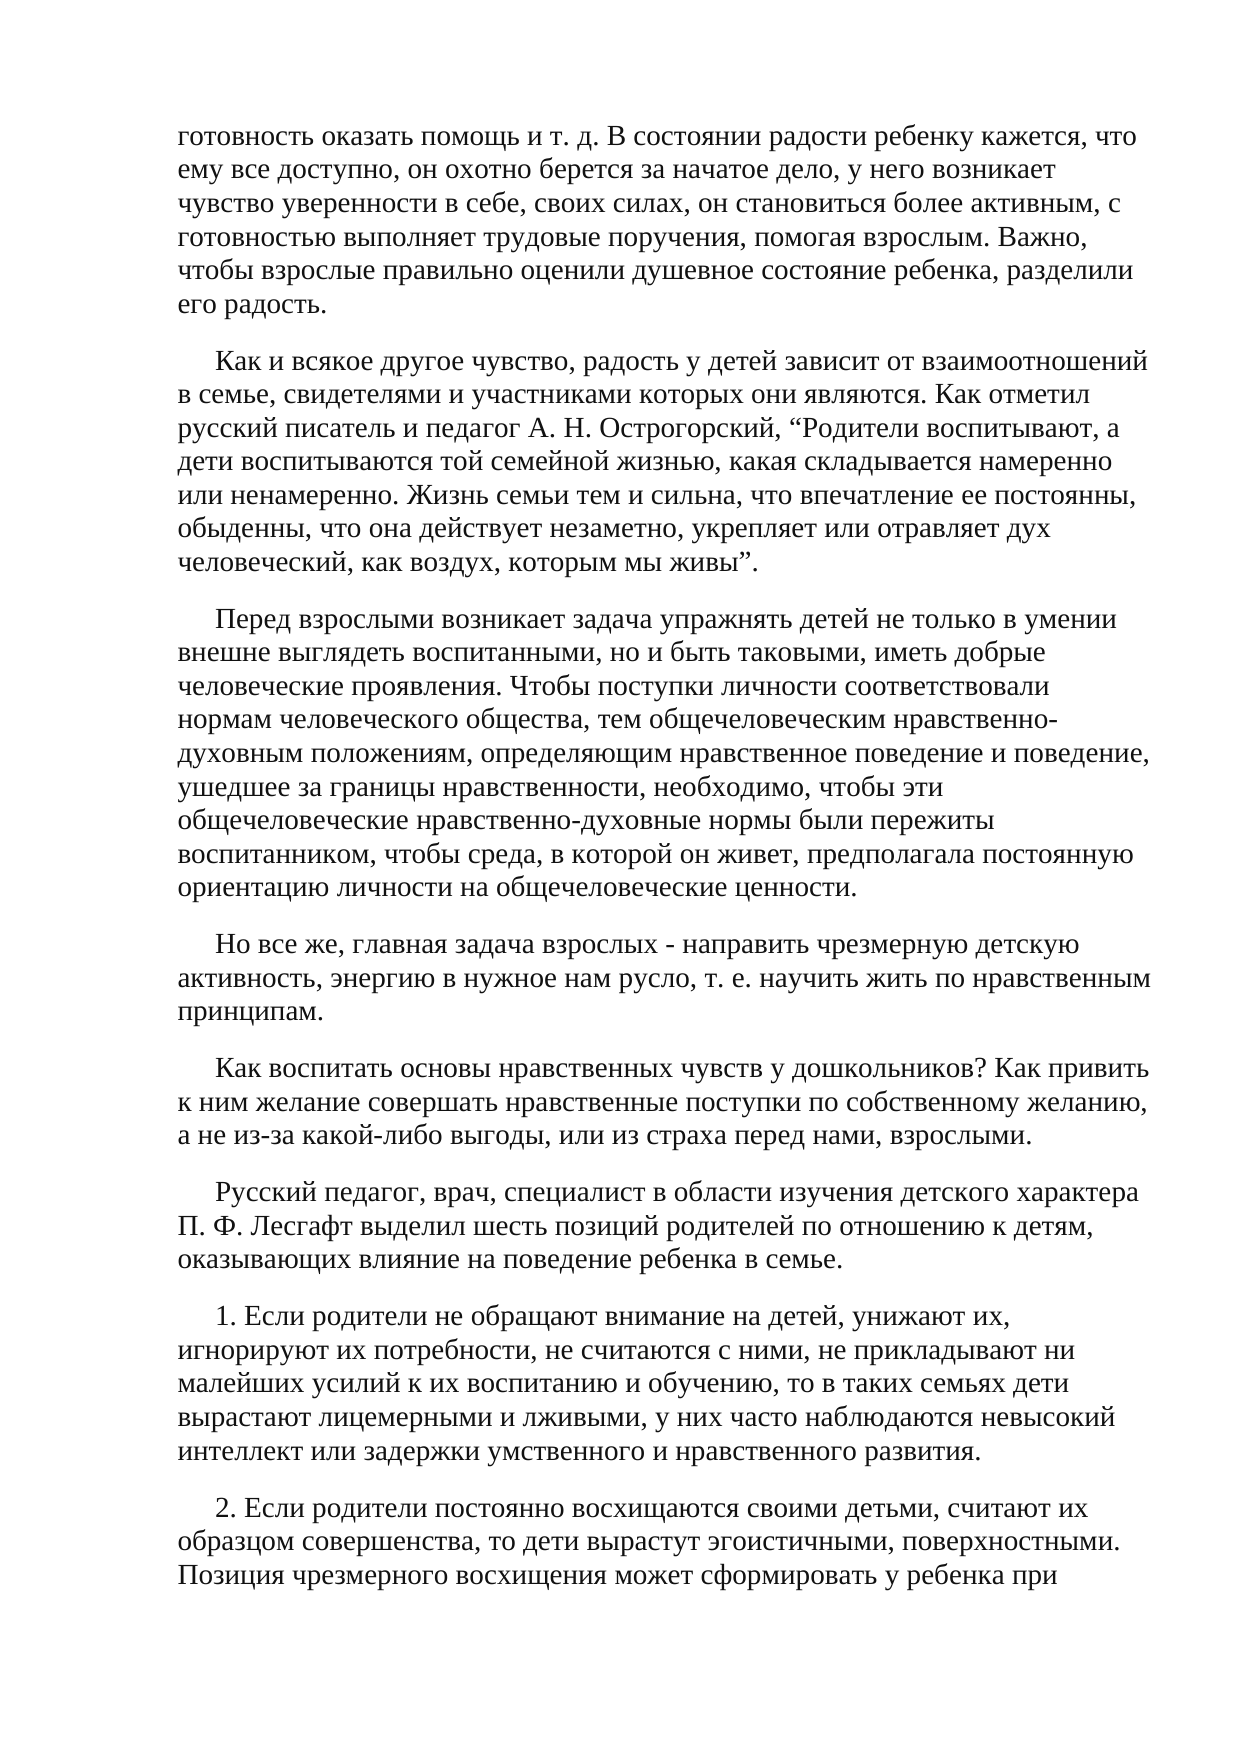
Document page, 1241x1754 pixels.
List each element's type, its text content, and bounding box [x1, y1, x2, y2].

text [177, 1490, 1152, 1590]
text Как воспитать основы нравственных чувств у дошкольников? Как привить к ним желание совершать нравственные поступки по собственному желанию, а не из-за какой-либо выгоды, или из страха перед нами, взрослыми. [177, 1050, 1152, 1151]
text Как и всякое другое чувство, радость у детей зависит от взаимоотношений в семье, свидетелями и участниками которых они являются. Как отметил русский писатель и педагог А. Н. Острогорский, “Родители воспитывают, а дети воспитываются той семейной жизнью, какая складывается намеренно или ненамеренно. Жизнь семьи тем и сильна, что впечатление ее постоянны, обыденны, что она действует незаметно, укрепляет или отравляет дух человеческий, как воздух, которым мы живы”. [177, 343, 1152, 578]
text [177, 118, 1152, 319]
text Русский педагог, врач, специалист в области изучения детского характера П. Ф. Лесгафт выделил шесть позиций родителей по отношению к детям, оказывающих влияние на поведение ребенка в семье. [177, 1174, 1152, 1275]
text Но все же, главная задача взрослых - направить чрезмерную детскую активность, энергию в нужное нам русло, т. е. научить жить по нравственным принципам. [177, 926, 1152, 1027]
text 1. Если родители не обращают внимание на детей, унижают их, игнорируют их потребности, не считаются с ними, не прикладывают ни малейших усилий к их воспитанию и обучению, то в таких семьях дети вырастают лицемерными и лживыми, у них часто наблюдаются невысокий интеллект или задержки умственного и нравственного развития. [177, 1298, 1152, 1466]
text Перед взрослыми возникает задача упражнять детей не только в умении внешне выглядеть воспитанными, но и быть таковыми, иметь добрые человеческие проявления. Чтобы поступки личности соответствовали нормам человеческого общества, тем общечеловеческим нравственно-духовным положениям, определяющим нравственное поведение и поведение, ушедшее за границы нравственности, необходимо, чтобы эти общечеловеческие нравственно-духовные нормы были пережиты воспитанником, чтобы среда, в которой он живет, предполагала постоянную ориентацию личности на общечеловеческие ценности. [177, 601, 1152, 903]
